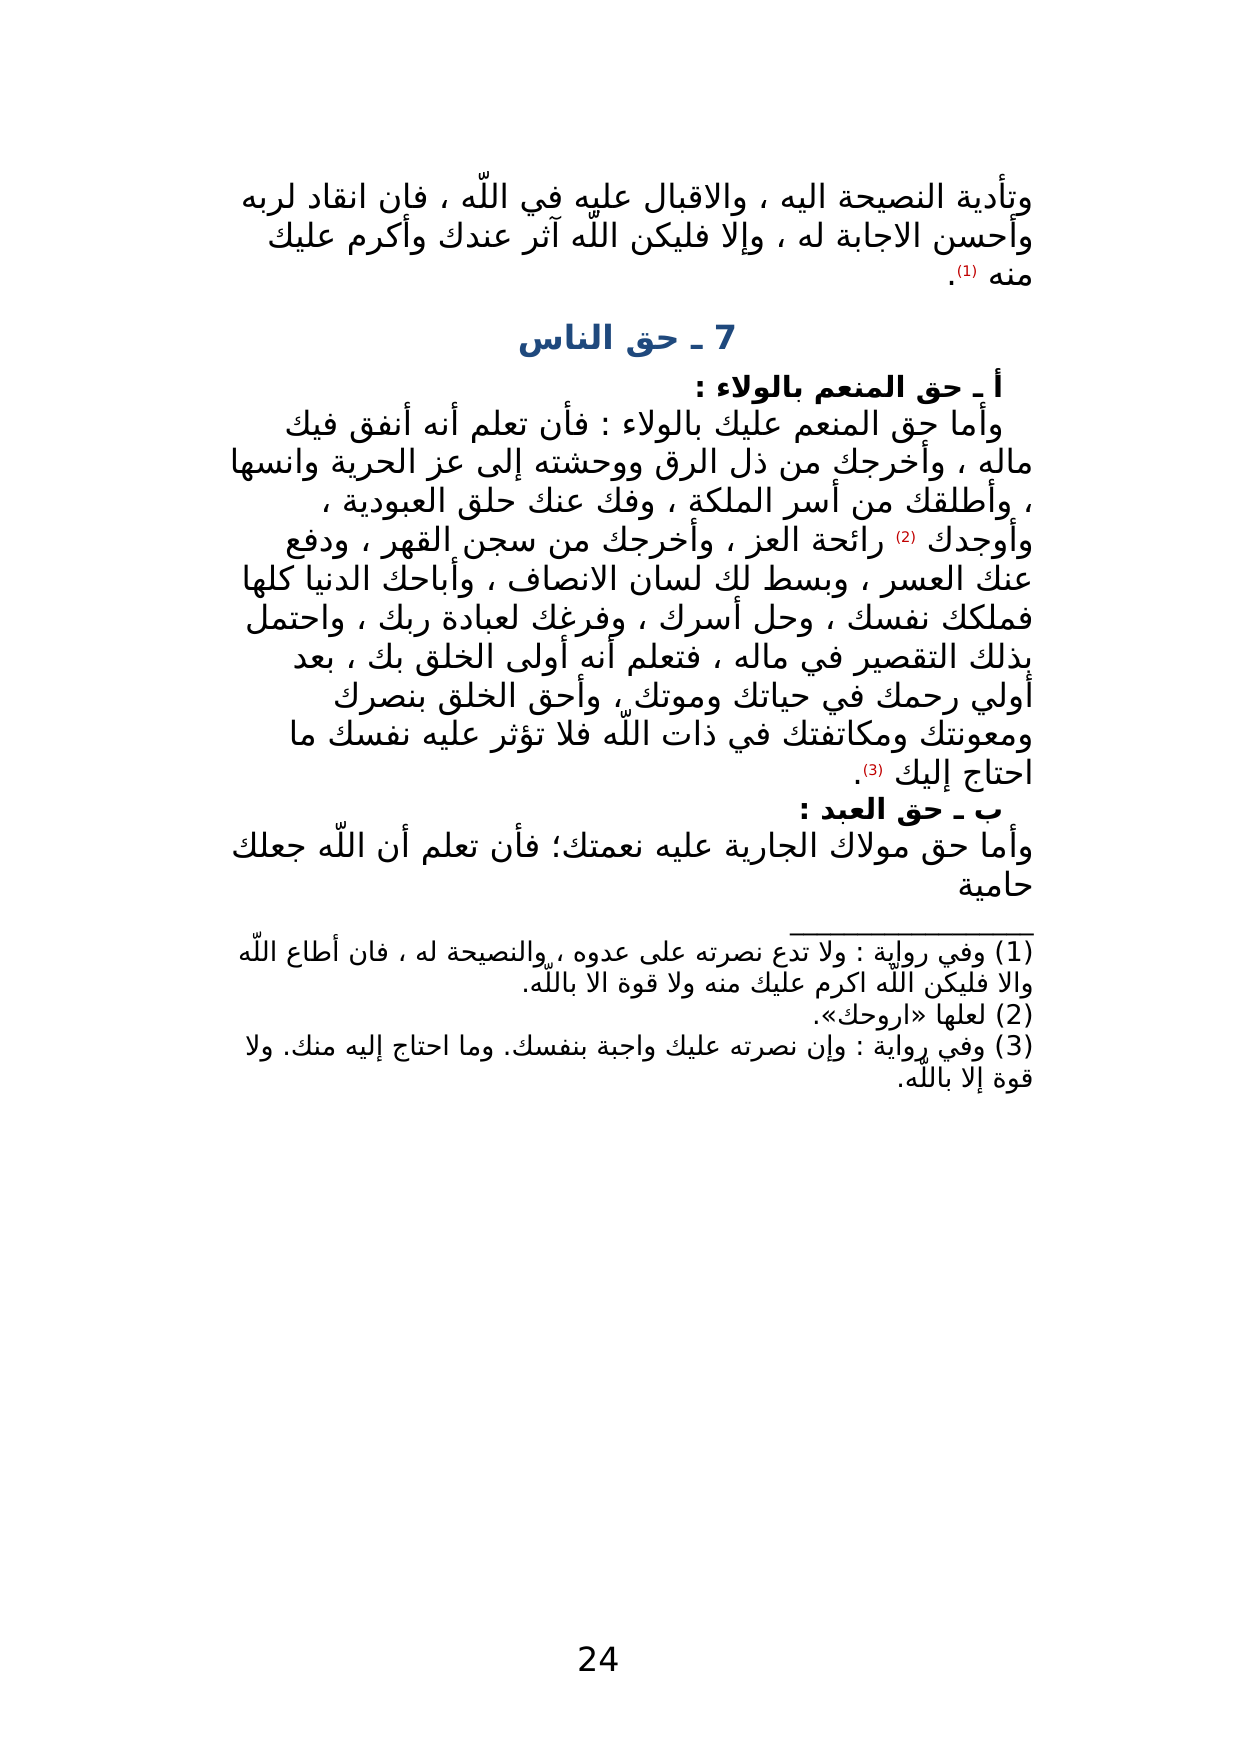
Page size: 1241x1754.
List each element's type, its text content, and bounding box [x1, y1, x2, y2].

text (1) وفي رواية : ولا تدع نصرته على عدوه ، والنصيحة له ، فان أطاع اللّه والا فليكن اللّه اكرم عليك منه ولا قوة الا باللّه. [222, 936, 1033, 999]
text ب ـ حق العبد : [222, 793, 1033, 827]
text أ ـ حق المنعم بالولاء : [222, 370, 1033, 404]
text (2) لعلها «اروحك». [222, 999, 1033, 1031]
text __________________ [222, 904, 1033, 936]
text وأما حق مولاك الجارية عليه نعمتك؛ فأن تعلم أن اللّه جعلك حامية [222, 827, 1033, 904]
subtitle 7 ـ حق الناس [222, 319, 1033, 358]
text وأما حق المنعم عليك بالولاء : فأن تعلم أنه أنفق فيك ماله ، وأخرجك من ذل الرق ووحشته إلى عز الحرية وانسها ، وأطلقك من أسر الملكة ، وفك عنك حلق العبودية ، وأوجدك (2) رائحة العز ، وأخرجك من سجن القهر ، ودفع عنك العسر ، وبسط لك لسان الانصاف ، وأباحك الدنيا كلها فملكك نفسك ، وحل أسرك ، وفرغك لعبادة ربك ، واحتمل بذلك التقصير في ماله ، فتعلم أنه أولى الخلق بك ، بعد أولي رحمك في حياتك وموتك ، وأحق الخلق بنصرك ومعونتك ومكاتفتك في ذات اللّه فلا تؤثر عليه نفسك ما احتاج إليك (3). [222, 404, 1033, 793]
text (3) وفي رواية : وإن نصرته عليك واجبة بنفسك. وما احتاج إليه منك. ولا قوة إلا باللّه. [222, 1031, 1033, 1094]
text وتأدية النصيحة اليه ، والاقبال عليه في اللّه ، فان انقاد لربه وأحسن الاجابة له ، وإلا فليكن اللّه آثر عندك وأكرم عليك منه (1). [222, 177, 1033, 294]
